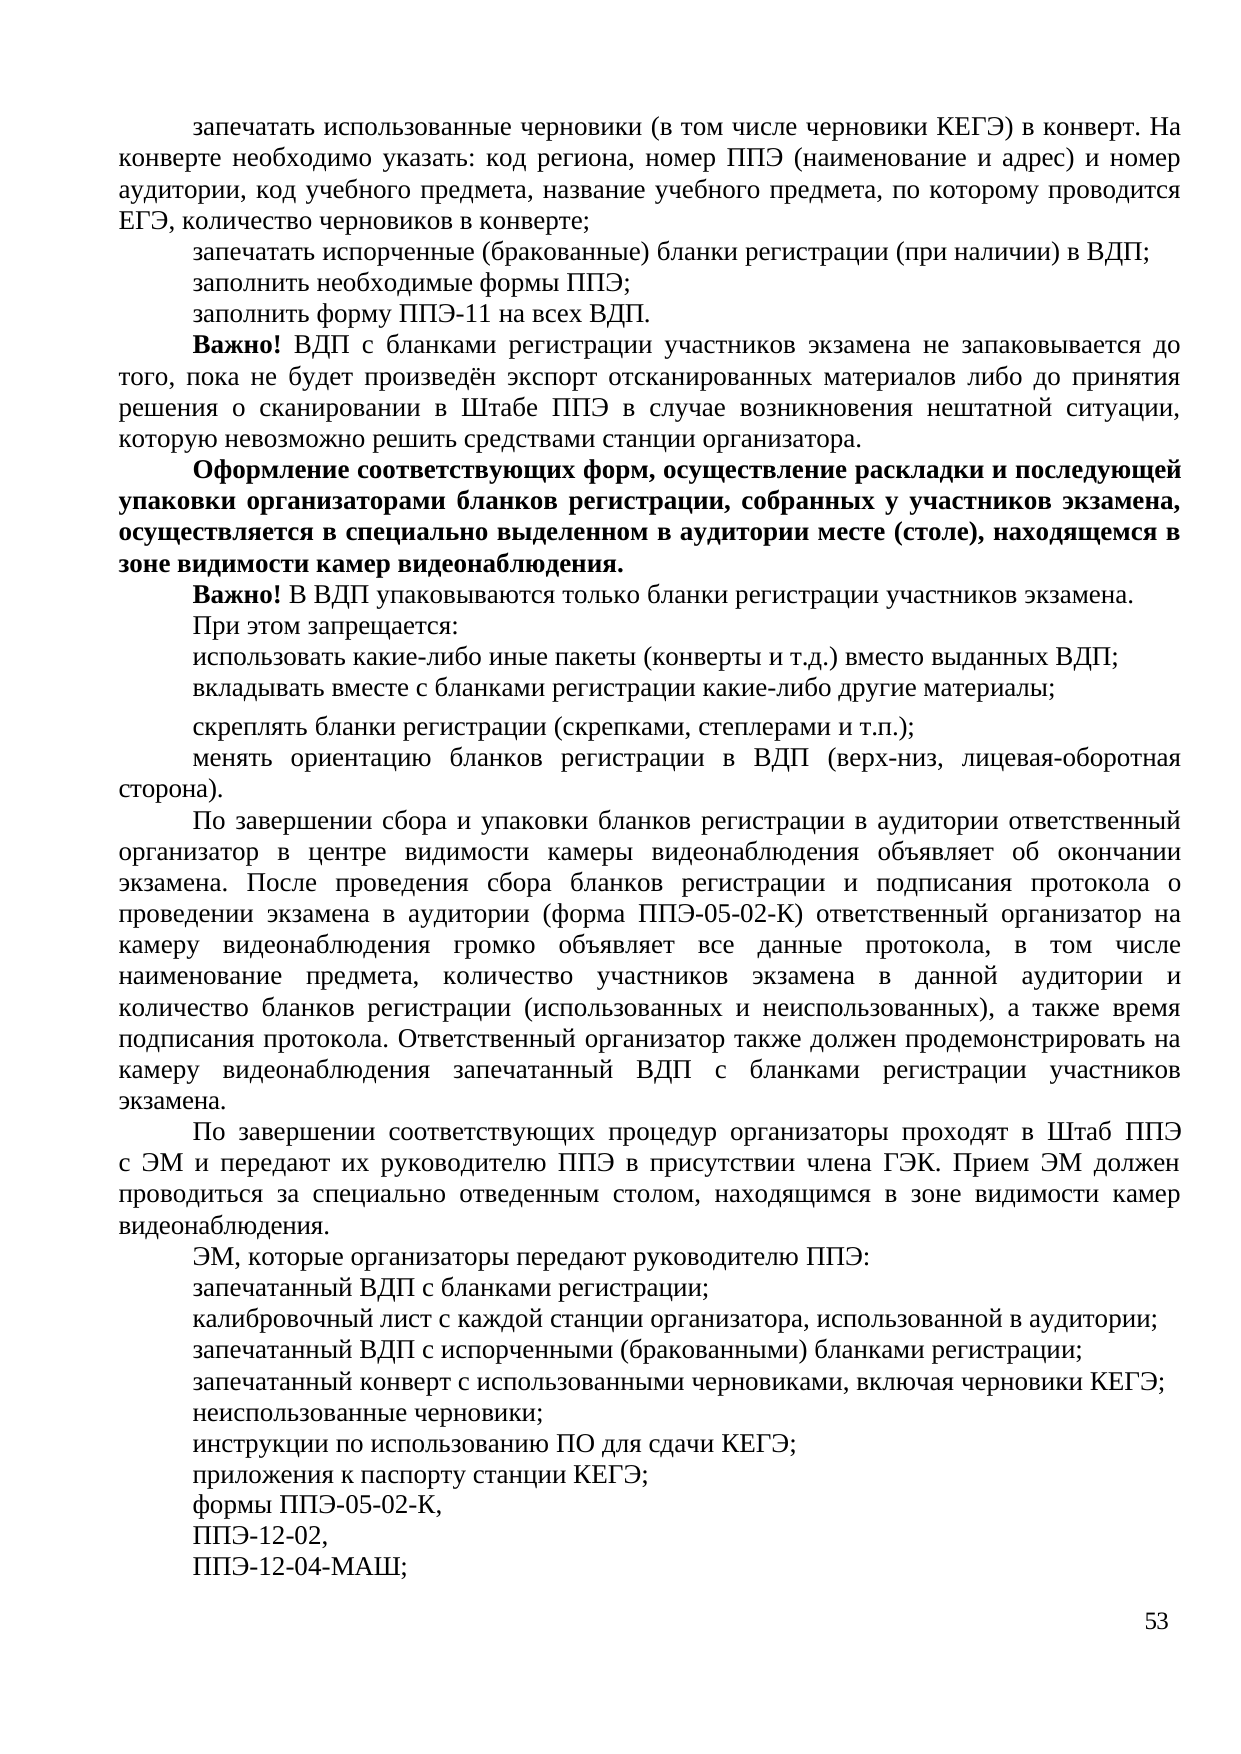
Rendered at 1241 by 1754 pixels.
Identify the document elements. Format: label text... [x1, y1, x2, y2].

text ЭМ, которые организаторы передают руководителю ППЭ: запечатанный ВДП с бланками регистрации; [192, 1240, 1011, 1302]
text заполнить форму ППЭ-11 на всех ВДП. [192, 297, 1217, 328]
text калибровочный лист с каждой станции организатора, использованной в аудитории; запечатанный ВДП с испорченными (бракованными) бланками регистрации; запечатанный конверт с использованными черновиками, включая черновики КЕГЭ; неиспользованные черновики; [192, 1302, 1217, 1427]
text скреплять бланки регистрации (скрепками, степлерами и т.п.); [192, 711, 1217, 741]
text Важно! ВДП с бланками регистрации участников экзамена не запаковывается до того, пока не будет произведён экспорт отсканированных материалов либо до принятия решения о сканировании в Штабе ППЭ в случае возникновения нештатной ситуации, которую невозможно решить средствами станции организатора. [118, 328, 1182, 453]
text ППЭ-12-04-МАШ; [192, 1551, 1217, 1582]
text По завершении сбора и упаковки бланков регистрации в аудитории ответственный организатор в центре видимости камеры видеонаблюдения объявляет об окончании экзамена. После проведения сбора бланков регистрации и подписания протокола о проведении экзамена в аудитории (форма ППЭ-05-02-К) ответственный организатор на камеру видеонаблюдения громко объявляет все данные протокола, в том числе наименование предмета, количество участников экзамена в данной аудитории и количество бланков регистрации (использованных и неиспользованных), а также время подписания протокола. Ответственный организатор также должен продемонстрировать на камеру видеонаблюдения запечатанный ВДП с бланками регистрации участников экзамена. [118, 804, 1182, 1115]
text менять ориентацию бланков регистрации в ВДП (верх-низ, лицевая-оборотная сторона). [118, 741, 1182, 804]
text запечатать использованные черновики (в том числе черновики КЕГЭ) в конверт. На конверте необходимо указать: код региона, номер ППЭ (наименование и адрес) и номер аудитории, код учебного предмета, название учебного предмета, по которому проводится ЕГЭ, количество черновиков в конверте; [118, 110, 1182, 235]
text использовать какие-либо иные пакеты (конверты и т.д.) вместо выданных ВДП; вкладывать вместе с бланками регистрации какие-либо другие материалы; [192, 640, 1217, 702]
text запечатать испорченные (бракованные) бланки регистрации (при наличии) в ВДП; заполнить необходимые формы ППЭ; [192, 235, 1150, 297]
text формы ППЭ-05-02-К, [192, 1489, 1217, 1520]
subtitle Оформление соответствующих форм, осуществление раскладки и последующей упаковки организаторами бланков регистрации, собранных у участников экзамена, осуществляется в специально выделенном в аудитории месте (столе), находящемся в зоне видимости камер видеонаблюдения. [118, 453, 1182, 578]
text ППЭ-12-02, [192, 1520, 1217, 1551]
text По завершении соответствующих процедур организаторы проходят в Штаб ППЭ с ЭМ и передают их руководителю ППЭ в присутствии члена ГЭК. Прием ЭМ должен проводиться за специально отведенным столом, находящимся в зоне видимости камер видеонаблюдения. [118, 1115, 1182, 1240]
text Важно! В ВДП упаковываются только бланки регистрации участников экзамена. При этом запрещается: [192, 578, 1143, 640]
text инструкции по использованию ПО для сдачи КЕГЭ; приложения к паспорту станции КЕГЭ; [192, 1427, 829, 1489]
